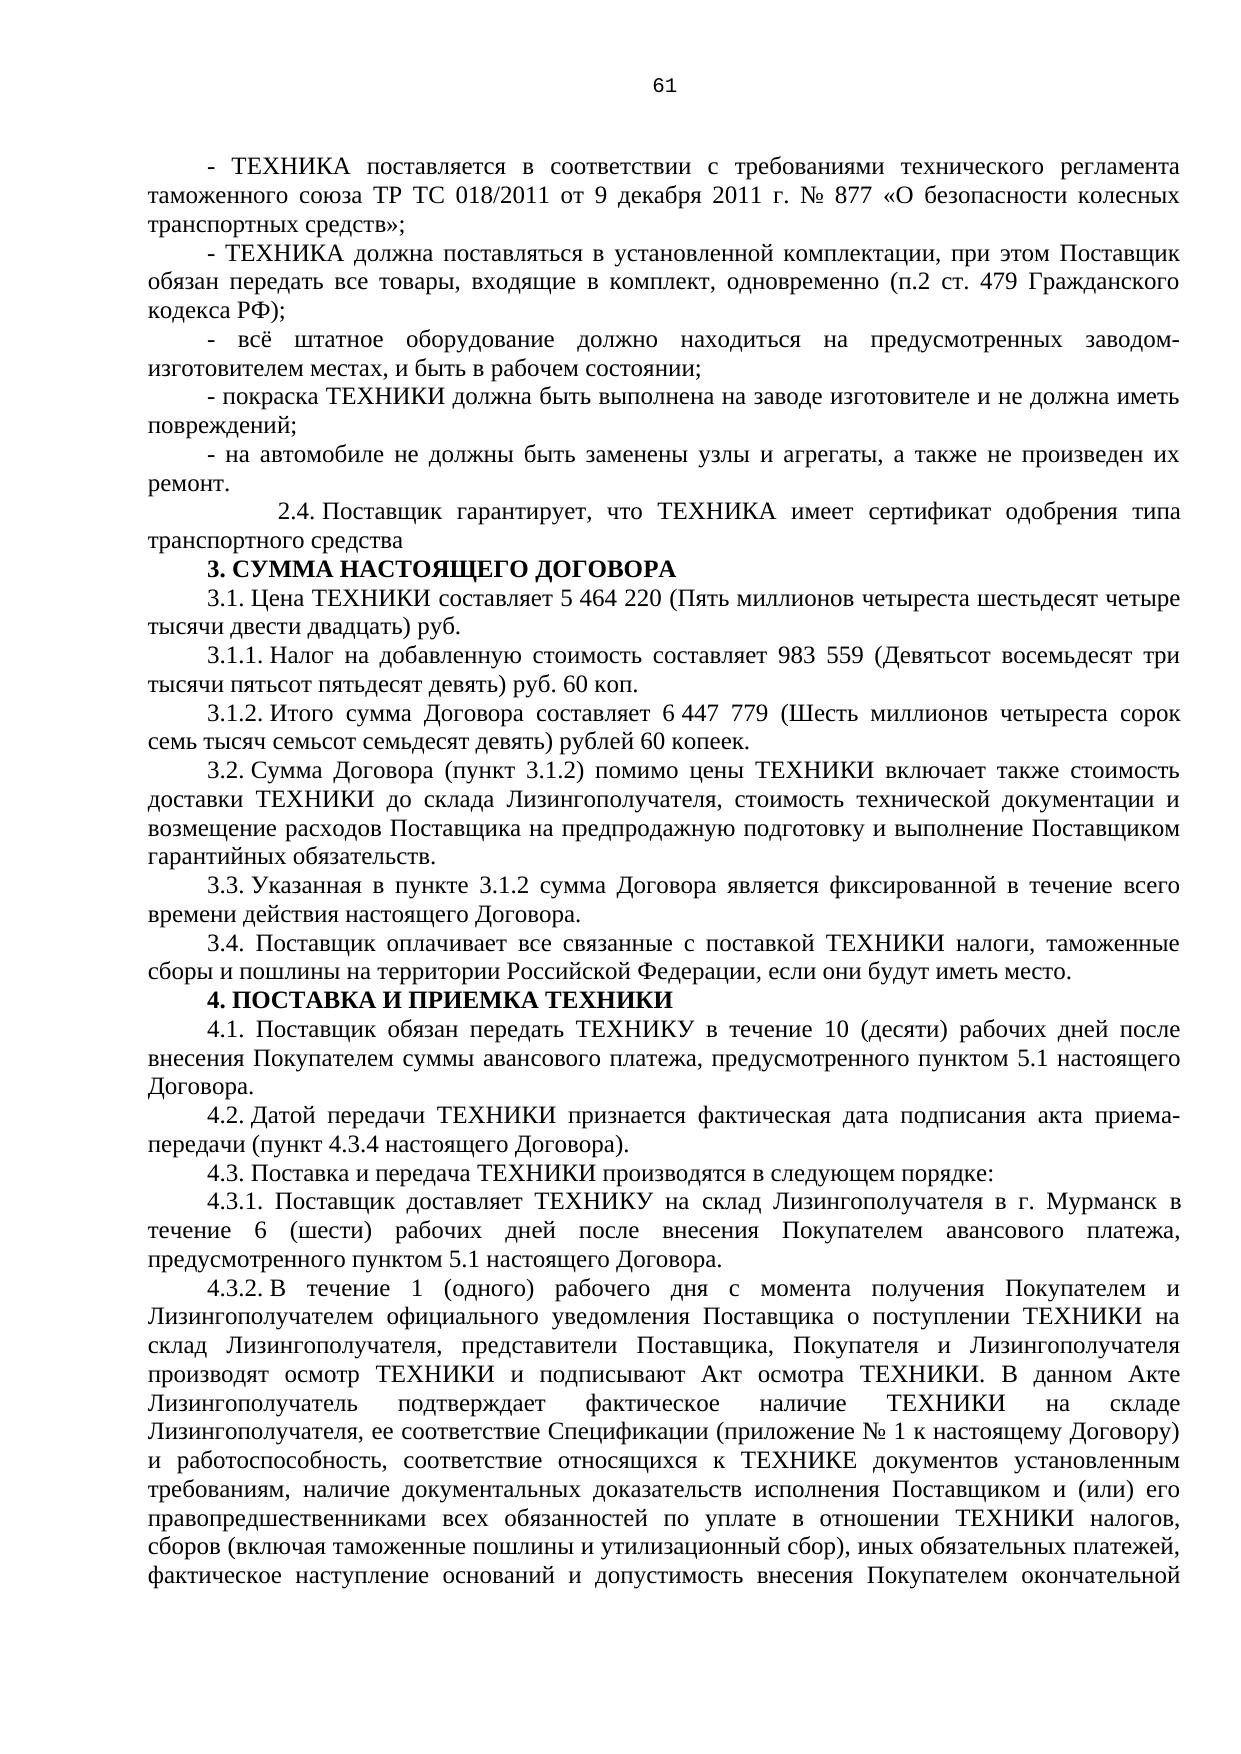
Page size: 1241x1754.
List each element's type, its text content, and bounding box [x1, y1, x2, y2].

text 3.4. Поставщик оплачивает все связанные с поставкой ТЕХНИКИ налоги, таможенные сборы и пошлины на территории Российской Федерации, если они будут иметь место. [148, 928, 1181, 985]
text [148, 1273, 1181, 1589]
text 3.1.1. Налог на добавленную стоимость составляет 983 559 (Девятьсот восемьдесят три тысячи пятьсот пятьдесят девять) руб. 60 коп. [148, 640, 1181, 698]
text - на автомобиле не должны быть заменены узлы и агрегаты, а также не произведен их ремонт. [148, 439, 1181, 496]
text - ТЕХНИКА должна поставляться в установленной комплектации, при этом Поставщик обязан передать все товары, входящие в комплект, одновременно (п.2 ст. 479 Гражданского кодекса РФ); [148, 238, 1181, 324]
text - покраска ТЕХНИКИ должна быть выполнена на заводе изготовителе и не должна иметь повреждений; [148, 381, 1181, 439]
text 4. ПОСТАВКА И ПРИЕМКА ТЕХНИКИ [148, 985, 1181, 1014]
text 3.2. Сумма Договора (пункт 3.1.2) помимо цены ТЕХНИКИ включает также стоимость доставки ТЕХНИКИ до склада Лизингополучателя, стоимость технической документации и возмещение расходов Поставщика на предпродажную подготовку и выполнение Поставщиком гарантийных обязательств. [148, 755, 1181, 870]
text 3.1.2. Итого сумма Договора составляет 6 447 779 (Шесть миллионов четыреста сорок семь тысяч семьсот семьдесят девять) рублей 60 копеек. [148, 698, 1181, 755]
text 4.3. Поставка и передача ТЕХНИКИ производятся в следующем порядке: [148, 1158, 1181, 1186]
text 3.3. Указанная в пункте 3.1.2 сумма Договора является фиксированной в течение всего времени действия настоящего Договора. [148, 870, 1181, 928]
text 3.1. Цена ТЕХНИКИ составляет 5 464 220 (Пять миллионов четыреста шестьдесят четыре тысячи двести двадцать) руб. [148, 583, 1181, 640]
text - ТЕХНИКА поставляется в соответствии с требованиями технического регламента таможенного союза ТР ТС 018/2011 от 9 декабря 2011 г. № 877 «О безопасности колесных транспортных средств»; [148, 151, 1181, 238]
text 2.4. Поставщик гарантирует, что ТЕХНИКА имеет сертификат одобрения типа транспортного средства [148, 496, 1181, 554]
text 4.1. Поставщик обязан передать ТЕХНИКУ в течение 10 (десяти) рабочих дней после внесения Покупателем суммы авансового платежа, предусмотренного пунктом 5.1 настоящего Договора. [148, 1014, 1181, 1100]
text - всё штатное оборудование должно находиться на предусмотренных заводом-изготовителем местах, и быть в рабочем состоянии; [148, 324, 1181, 381]
text 4.3.1. Поставщик доставляет ТЕХНИКУ на склад Лизингополучателя в г. Мурманск в течение 6 (шести) рабочих дней после внесения Покупателем авансового платежа, предусмотренного пунктом 5.1 настоящего Договора. [148, 1186, 1181, 1273]
text 4.2. Датой передачи ТЕХНИКИ признается фактическая дата подписания акта приема-передачи (пункт 4.3.4 настоящего Договора). [148, 1100, 1181, 1158]
text 3. СУММА НАСТОЯЩЕГО ДОГОВОРА [148, 554, 1181, 583]
